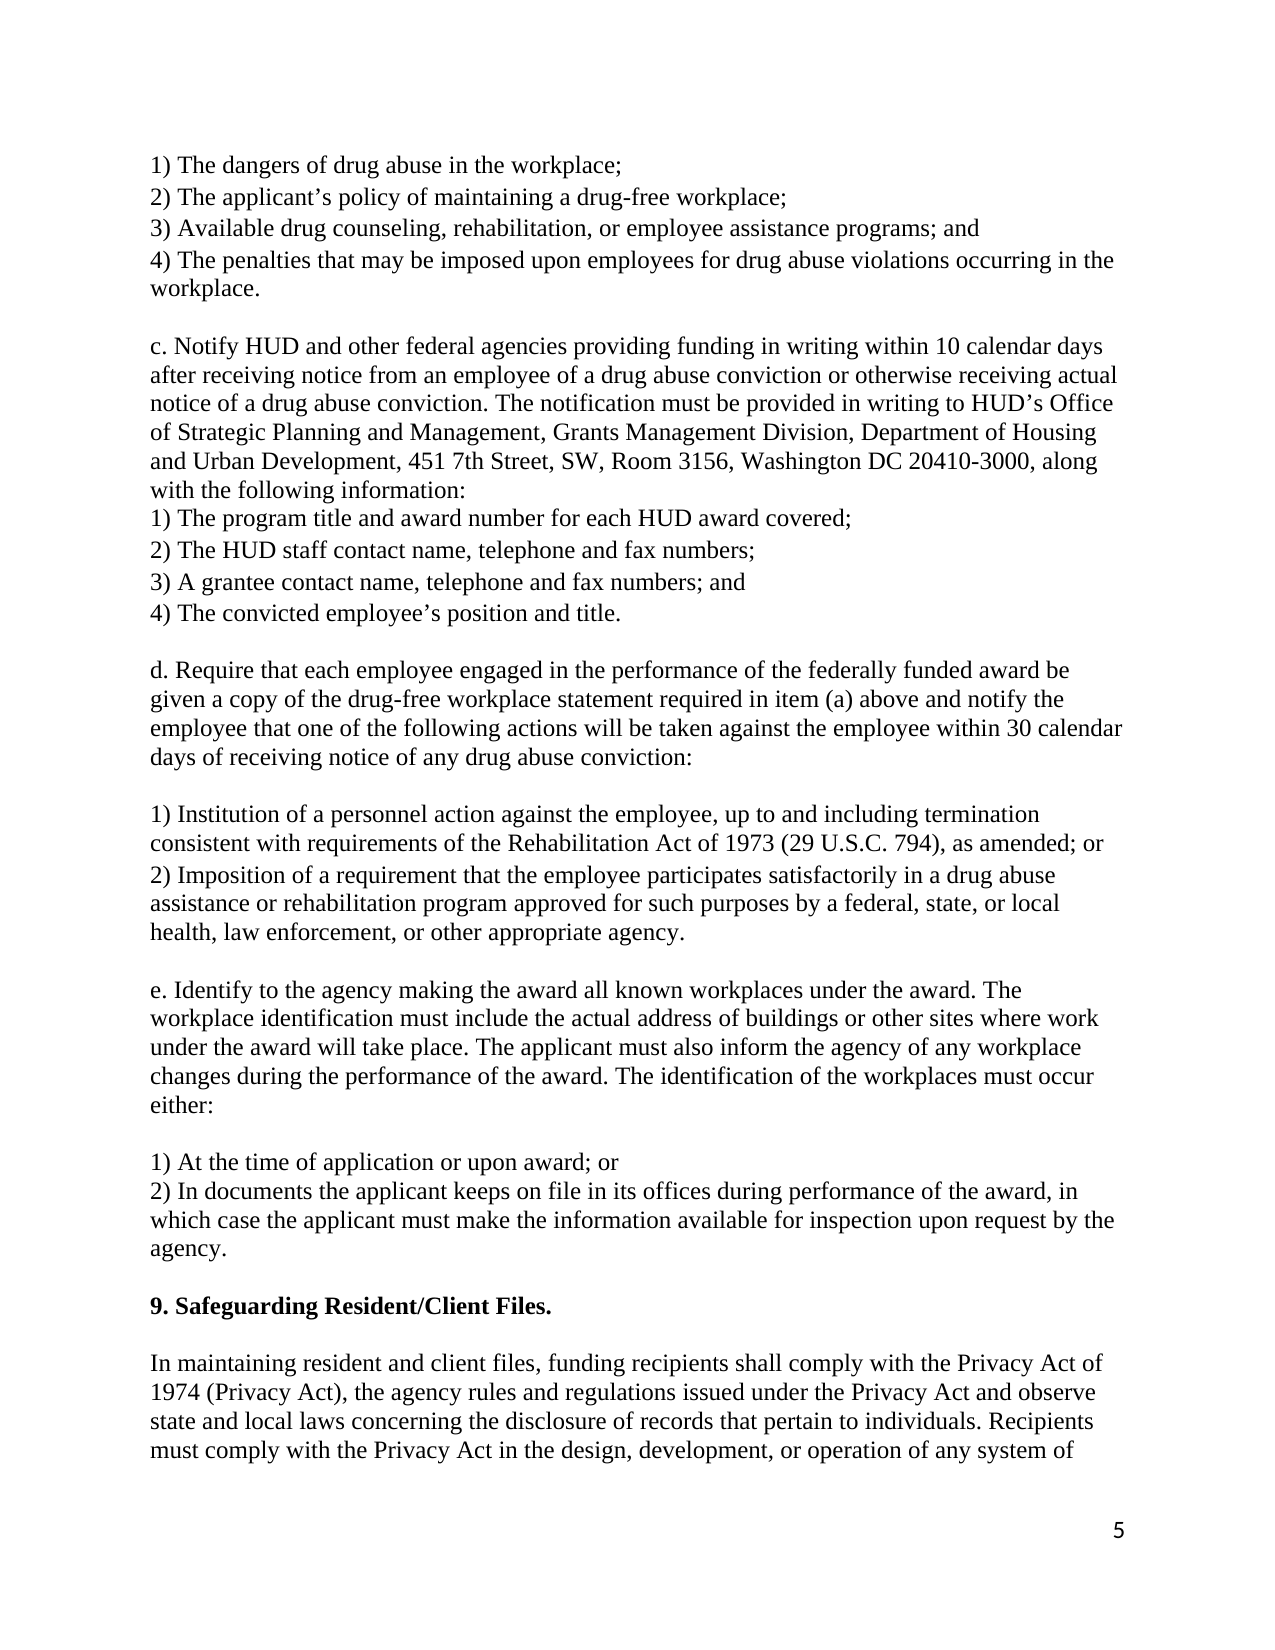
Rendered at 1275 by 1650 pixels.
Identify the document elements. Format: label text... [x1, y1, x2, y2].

text 9. Safeguarding Resident/Client Files. [150, 1291, 1125, 1320]
text 2) The HUD staff contact name, telephone and fax numbers; [150, 535, 1125, 564]
text 1) Institution of a personnel action against the employee, up to and including termination consistent with requirements of the Rehabilitation Act of 1973 (29 U.S.C. 794), as amended; or [150, 799, 1125, 857]
text 1) At the time of application or upon award; or [150, 1147, 1125, 1176]
text e. Identify to the agency making the award all known workplaces under the award. The workplace identification must include the actual address of buildings or other sites where work under the award will take place. The applicant must also inform the agency of any workplace changes during the performance of the award. The identification of the workplaces must occur either: [150, 975, 1125, 1118]
text 3) A grantee contact name, telephone and fax numbers; and [150, 567, 1125, 595]
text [150, 1348, 1125, 1463]
text 1) The dangers of drug abuse in the workplace; [150, 150, 1125, 179]
text 4) The penalties that may be imposed upon employees for drug abuse violations occurring in the workplace. [150, 245, 1125, 302]
text 1) The program title and award number for each HUD award covered; [150, 503, 1125, 532]
text d. Require that each employee engaged in the performance of the federally funded award be given a copy of the drug-free workplace statement required in item (a) above and notify the employee that one of the following actions will be taken against the employee within 30 calendar days of receiving notice of any drug abuse conviction: [150, 656, 1125, 771]
text c. Notify HUD and other federal agencies providing funding in writing within 10 calendar days after receiving notice from an employee of a drug abuse conviction or otherwise receiving actual notice of a drug abuse conviction. The notification must be provided in writing to HUD’s Office of Strategic Planning and Management, Grants Management Division, Department of Housing and Urban Development, 451 7th Street, SW, Room 3156, Washington DC 20410-3000, along with the following information: [150, 331, 1125, 503]
text 2) In documents the applicant keeps on file in its offices during performance of the award, in which case the applicant must make the information available for inspection upon request by the agency. [150, 1176, 1125, 1262]
text 3) Available drug counseling, rehabilitation, or employee assistance programs; and [150, 213, 1125, 242]
text 2) The applicant’s policy of maintaining a drug-free workplace; [150, 182, 1125, 210]
text 2) Imposition of a requirement that the employee participates satisfactorily in a drug abuse assistance or rehabilitation program approved for such purposes by a federal, state, or local health, law enforcement, or other appropriate agency. [150, 860, 1125, 946]
text 4) The convicted employee’s position and title. [150, 598, 1125, 627]
